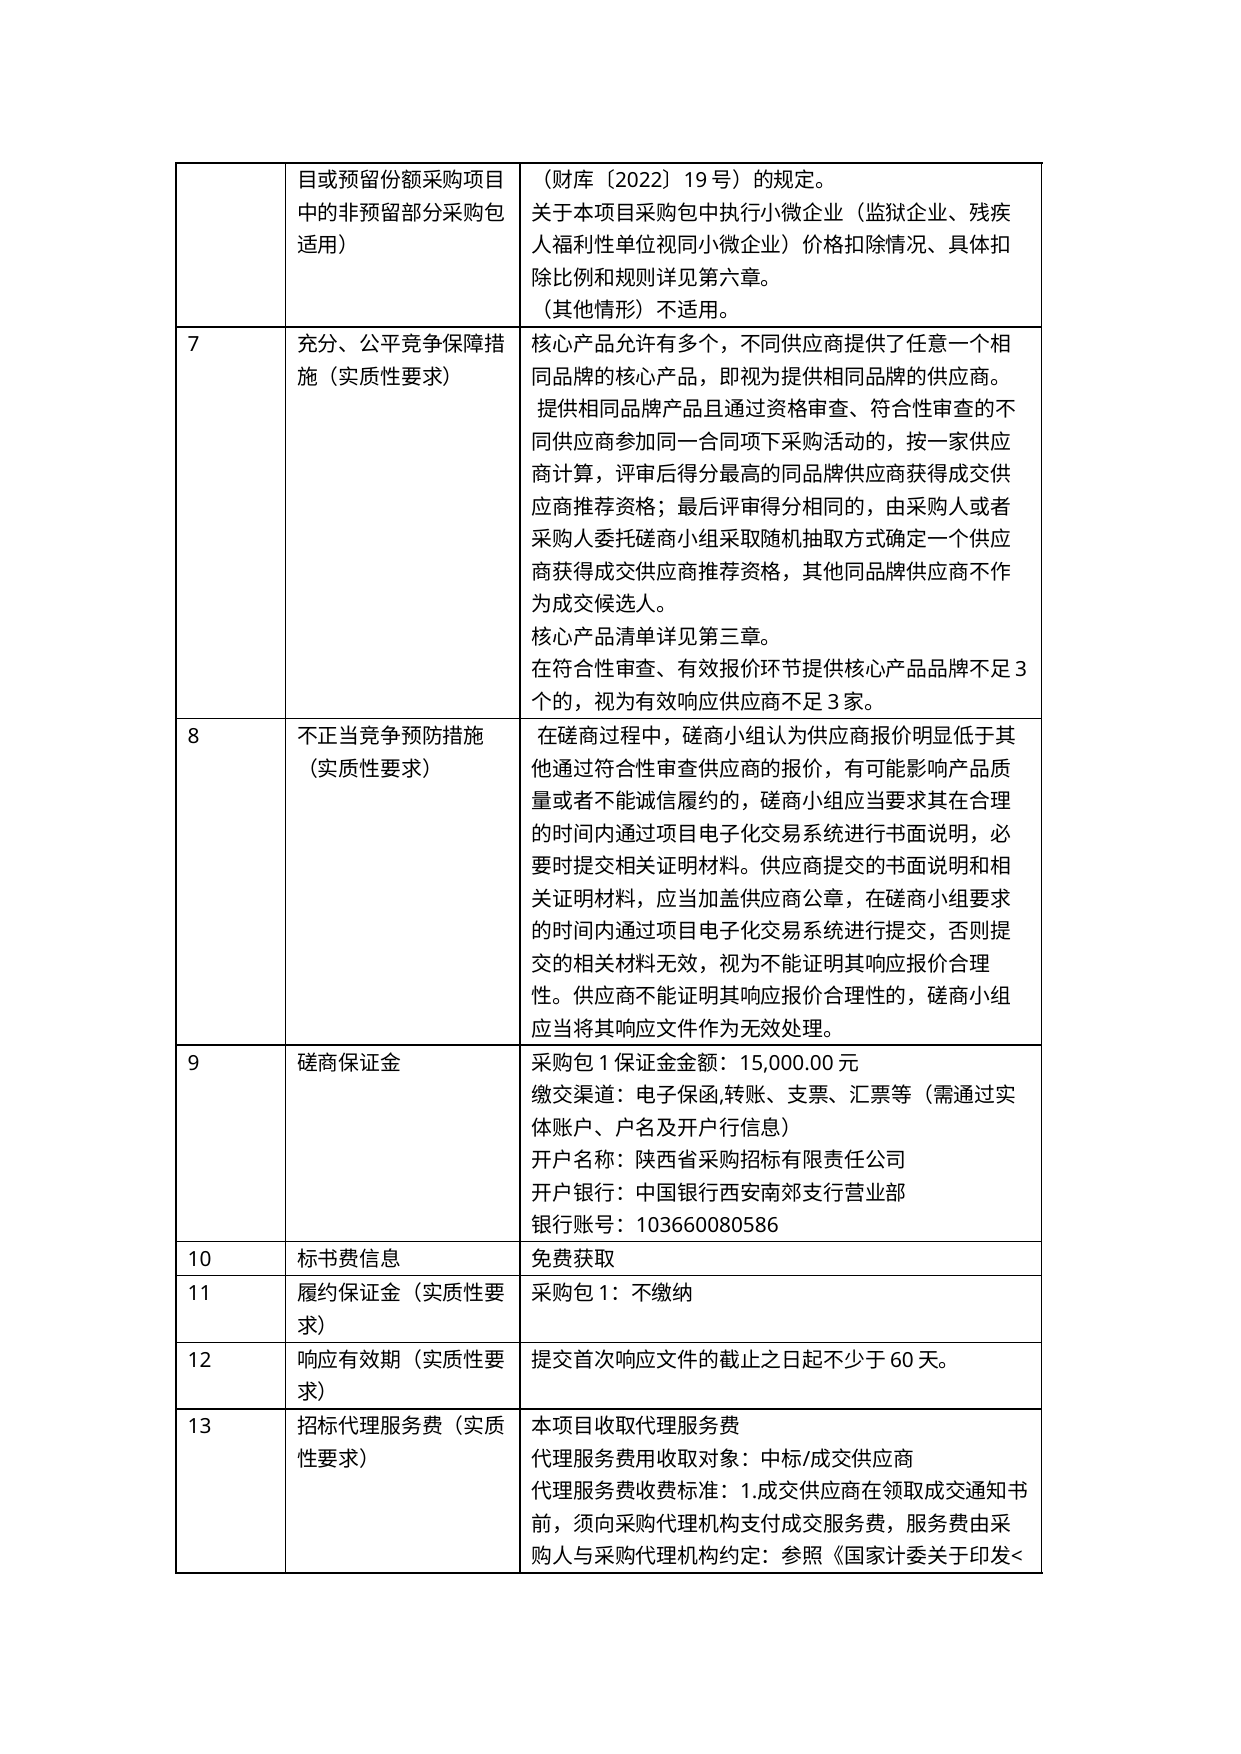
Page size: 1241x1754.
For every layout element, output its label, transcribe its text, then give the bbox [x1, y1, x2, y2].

table_cell 11 [177, 1276, 285, 1341]
table_cell 履约保证金（实质性要求） [286, 1276, 519, 1341]
table_cell 核心产品允许有多个，不同供应商提供了任意一个相同品牌的核心产品，即视为提供相同品牌的供应商。 提供相同品牌产品且通过资格审查、符合性审查的不同供应商参加同一合同项下采购活动的，按一家供应商计算，评审后得分最高的同品牌供应商获得成交供应商推荐资格；最后评审得分相同的，由采购人或者采购人委托磋商小组采取随机抽取方式确定一个供应商获得成交供应商推荐资格，其他同品牌供应商不作为成交候选人。 核心产品清单详见第三章。 在符合性审查、有效报价环节提供核心产品品牌不足3个的，视为有效响应供应商不足3家。 [521, 328, 1041, 718]
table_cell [521, 164, 1041, 326]
table_cell 7 [177, 328, 285, 718]
table_cell 采购包1：不缴纳 [521, 1276, 1041, 1341]
table_cell 9 [177, 1046, 285, 1241]
table_cell 免费获取 [521, 1242, 1041, 1275]
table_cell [286, 164, 519, 326]
table_cell 招标代理服务费（实质性要求） [286, 1410, 519, 1572]
table_cell 提交首次响应文件的截止之日起不少于60天。 [521, 1343, 1041, 1408]
table_cell 标书费信息 [286, 1242, 519, 1275]
table_cell 磋商保证金 [286, 1046, 519, 1241]
table_cell 8 [177, 719, 285, 1044]
table_cell 12 [177, 1343, 285, 1408]
table_cell 不正当竞争预防措施（实质性要求） [286, 719, 519, 1044]
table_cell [521, 1410, 1041, 1572]
table_cell 充分、公平竞争保障措施（实质性要求） [286, 328, 519, 718]
table_cell 采购包1保证金金额：15,000.00元 缴交渠道：电子保函,转账、支票、汇票等（需通过实体账户、户名及开户行信息） 开户名称：陕西省采购招标有限责任公司 开户银行：中国银行西安南郊支行营业部 银行账号：103660080586 [521, 1046, 1041, 1241]
table_cell 10 [177, 1242, 285, 1275]
table_cell 13 [177, 1410, 285, 1572]
table_cell 6 [177, 164, 285, 326]
table_cell 响应有效期（实质性要求） [286, 1343, 519, 1408]
table_cell 在磋商过程中，磋商小组认为供应商报价明显低于其他通过符合性审查供应商的报价，有可能影响产品质量或者不能诚信履约的，磋商小组应当要求其在合理的时间内通过项目电子化交易系统进行书面说明，必要时提交相关证明材料。供应商提交的书面说明和相关证明材料，应当加盖供应商公章，在磋商小组要求的时间内通过项目电子化交易系统进行提交，否则提交的相关材料无效，视为不能证明其响应报价合理性。供应商不能证明其响应报价合理性的，磋商小组应当将其响应文件作为无效处理。 [521, 719, 1041, 1044]
